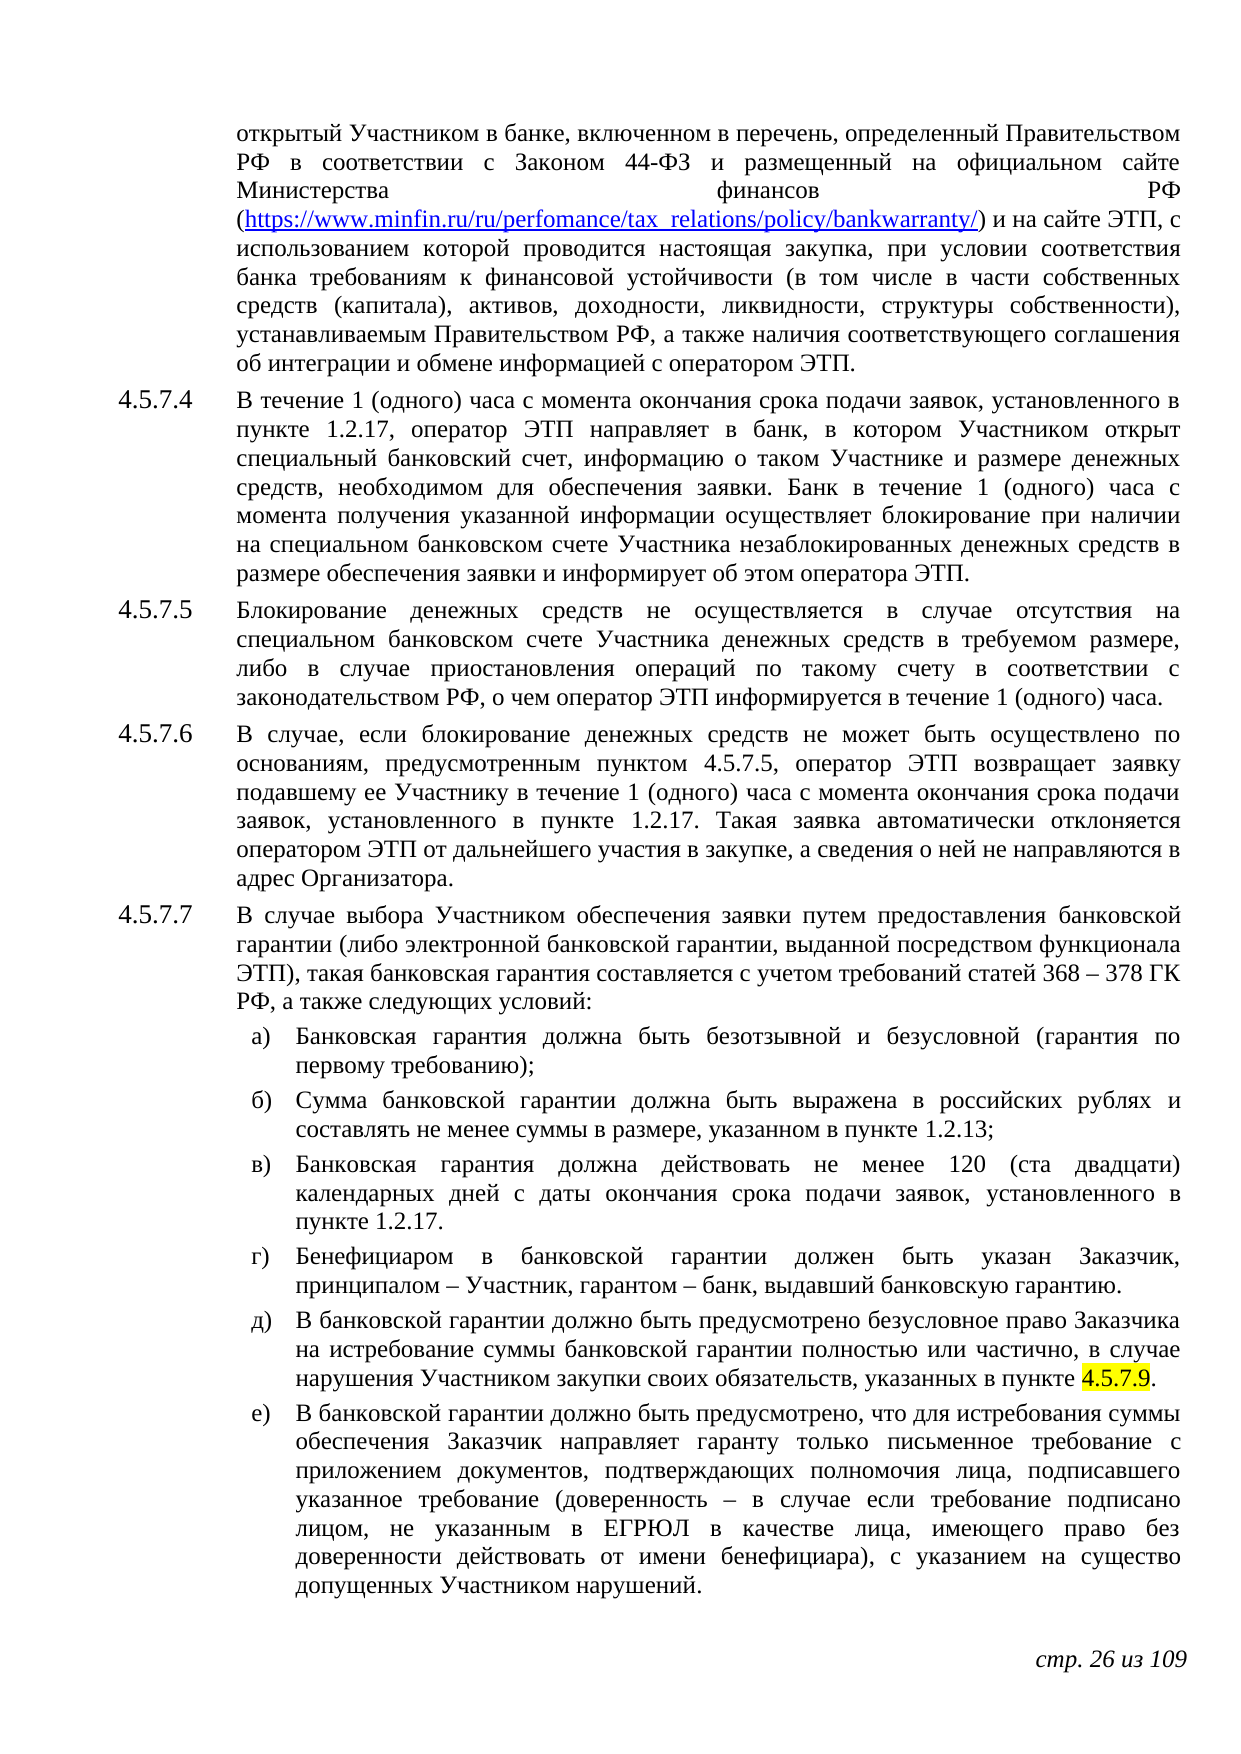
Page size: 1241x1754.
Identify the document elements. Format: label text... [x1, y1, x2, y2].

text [118, 118, 1181, 377]
text В течение 1 (одного) часа с момента окончания срока подачи заявок, установленного в пункте 1.2.17, оператор ЭТП направляет в банк, в котором Участником открыт специальный банковский счет, информацию о таком Участнике и размере денежных средств, необходимом для обеспечения заявки. Банк в течение 1 (одного) часа с момента получения указанной информации осуществляет блокирование при наличии на специальном банковском счете Участника незаблокированных денежных средств в размере обеспечения заявки и информирует об этом оператора ЭТП. [118, 383, 1181, 587]
text В банковской гарантии должно быть предусмотрено безусловное право Заказчика на истребование суммы банковской гарантии полностью или частично, в случае нарушения Участником закупки своих обязательств, указанных в пункте 4.5.7.9. [251, 1305, 1181, 1391]
text В банковской гарантии должно быть предусмотрено, что для истребования суммы обеспечения Заказчик направляет гаранту только письменное требование с приложением документов, подтверждающих полномочия лица, подписавшего указанное требование (доверенность – в случае если требование подписано лицом, не указанным в ЕГРЮЛ в качестве лица, имеющего право без доверенности действовать от имени бенефициара), с указанием на существо допущенных Участником нарушений. [251, 1398, 1181, 1599]
text Сумма банковской гарантии должна быть выражена в российских рублях и составлять не менее суммы в размере, указанном в пункте 1.2.13; [251, 1085, 1181, 1143]
text Блокирование денежных средств не осуществляется в случае отсутствия на специальном банковском счете Участника денежных средств в требуемом размере, либо в случае приостановления операций по такому счету в соответствии с законодательством РФ, о чем оператор ЭТП информируется в течение 1 (одного) часа. [118, 593, 1181, 710]
text Банковская гарантия должна действовать не менее 120 (ста двадцати) календарных дней с даты окончания срока подачи заявок, установленного в пункте 1.2.17. [251, 1149, 1181, 1235]
text Банковская гарантия должна быть безотзывной и безусловной (гарантия по первому требованию); [251, 1021, 1181, 1079]
text Бенефициаром в банковской гарантии должен быть указан Заказчик, принципалом – Участник, гарантом – банк, выдавший банковскую гарантию. [251, 1241, 1181, 1299]
text В случае, если блокирование денежных средств не может быть осуществлено по основаниям, предусмотренным пунктом 4.5.7.5, оператор ЭТП возвращает заявку подавшему ее Участнику в течение 1 (одного) часа с момента окончания срока подачи заявок, установленного в пункте 1.2.17. Такая заявка автоматически отклоняется оператором ЭТП от дальнейшего участия в закупке, а сведения о ней не направляются в адрес Организатора. [118, 717, 1181, 892]
text В случае выбора Участником обеспечения заявки путем предоставления банковской гарантии (либо электронной банковской гарантии, выданной посредством функционала ЭТП), такая банковская гарантия составляется с учетом требований статей 368 – 378 ГК РФ, а также следующих условий: [118, 898, 1181, 1015]
